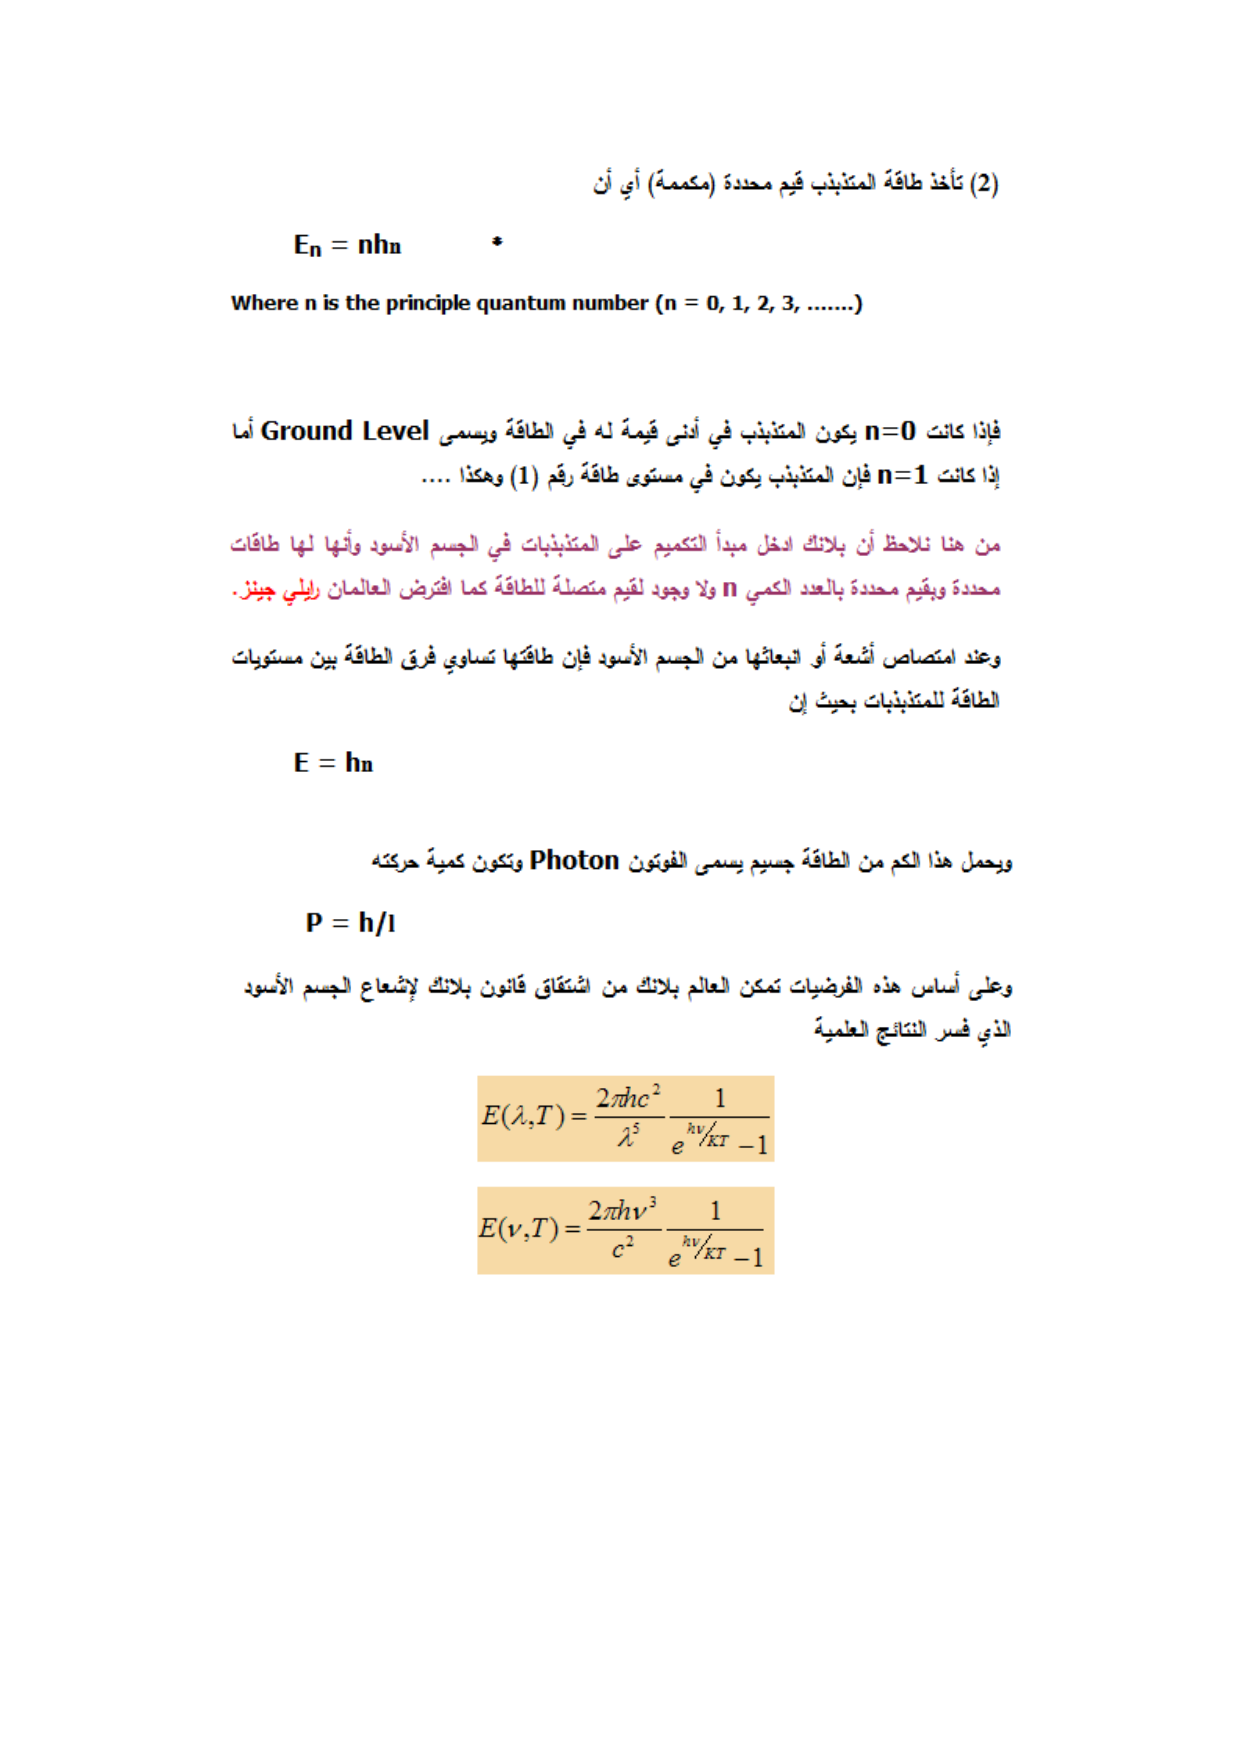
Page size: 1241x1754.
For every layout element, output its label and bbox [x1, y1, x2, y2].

picture [215, 821, 1025, 1317]
picture [225, 150, 1015, 797]
